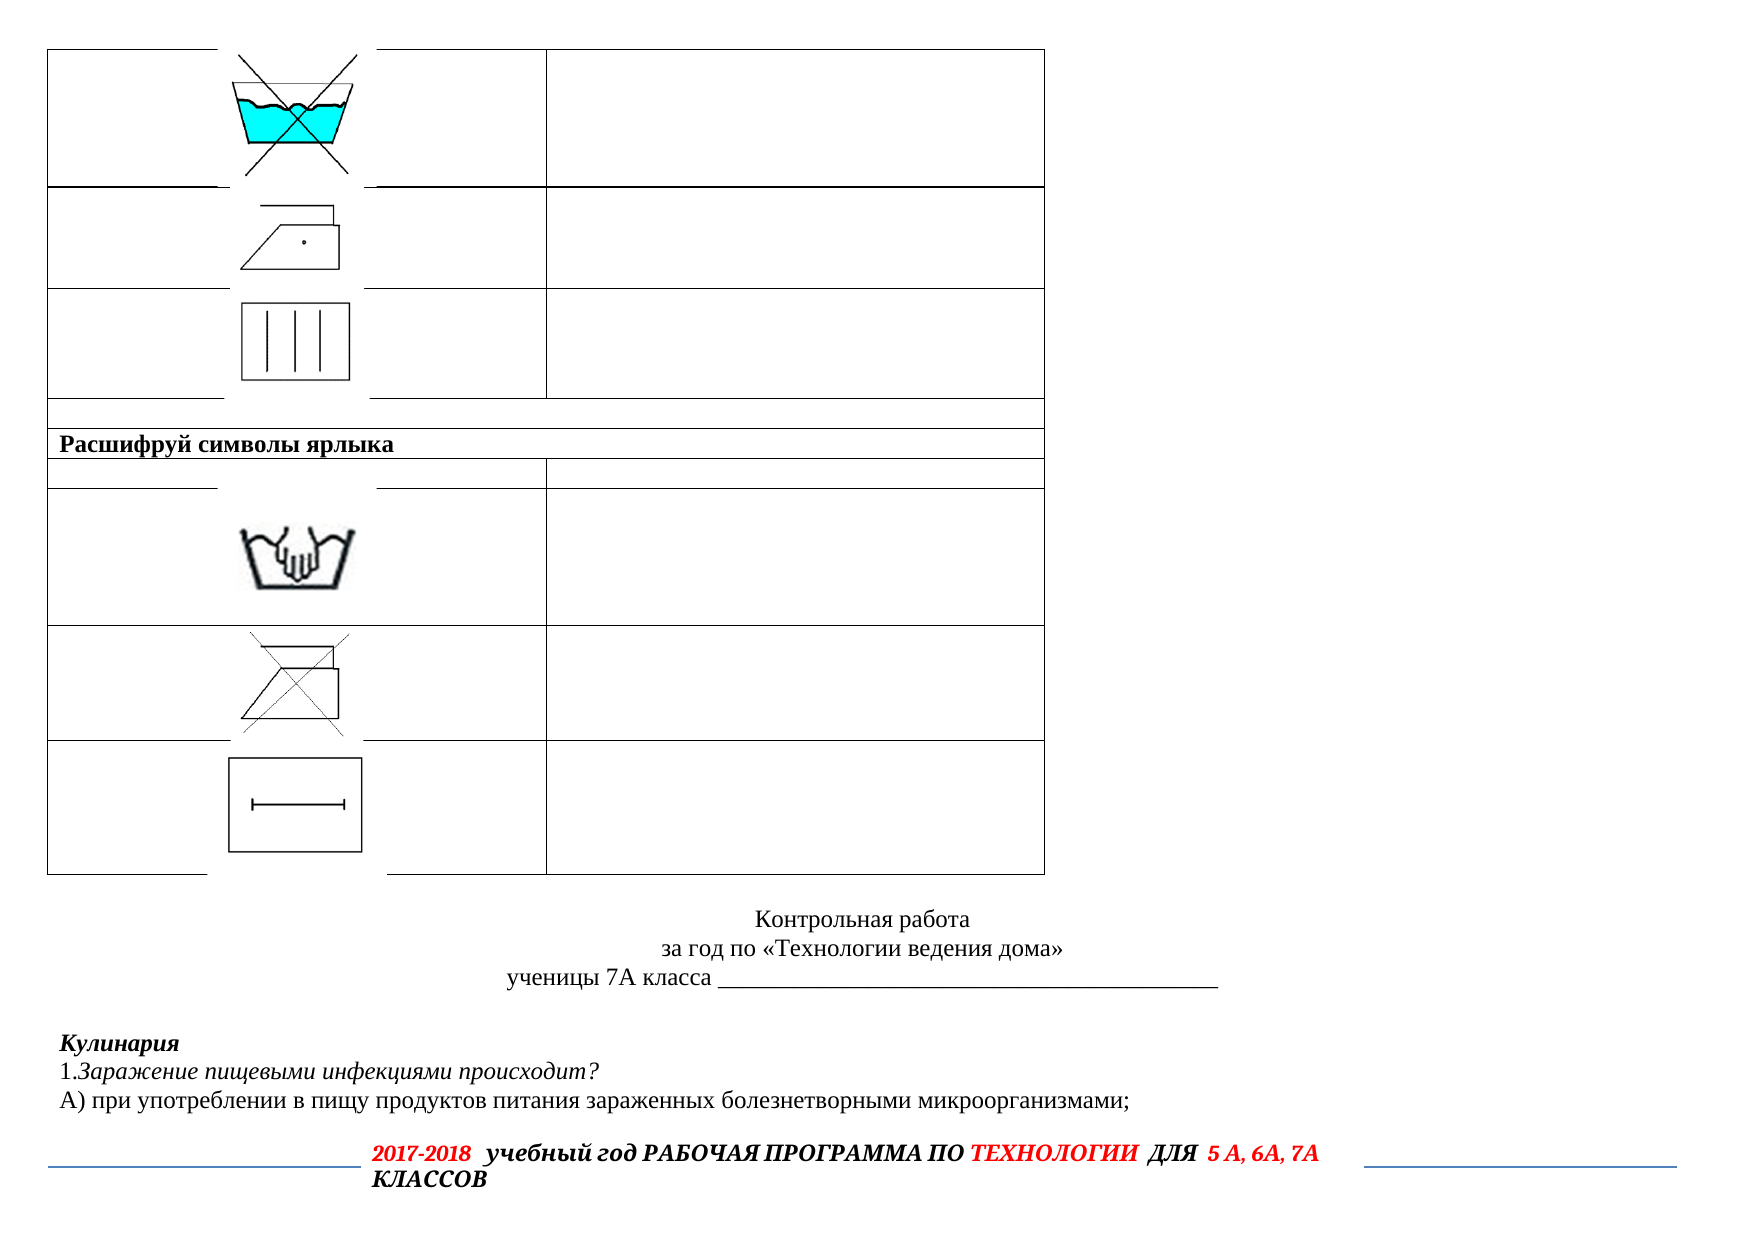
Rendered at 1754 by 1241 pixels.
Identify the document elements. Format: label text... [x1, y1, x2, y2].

text ученицы 7А класса ________________________________________ [59, 962, 1665, 990]
picture [207, 626, 387, 875]
table_cell [387, 741, 546, 874]
table_cell [377, 50, 546, 186]
table_cell [48, 188, 230, 288]
text Кулинария [59, 1028, 1665, 1056]
table_cell [547, 741, 1044, 874]
table_cell [48, 50, 217, 186]
table_cell [547, 489, 1044, 625]
table_cell [48, 626, 230, 740]
table_cell [547, 289, 1044, 398]
table_cell [364, 626, 546, 740]
table_cell [48, 489, 217, 625]
text 1.Заражение пищевыми инфекциями происходит? [59, 1056, 1665, 1085]
text А) при употреблении в пищу продуктов питания зараженных болезнетворными микроорганизмами; [59, 1085, 1665, 1114]
table_cell [547, 626, 1044, 740]
table_cell [377, 489, 546, 625]
picture [217, 488, 377, 625]
picture [217, 49, 377, 399]
table_cell [547, 50, 1044, 186]
table_cell [370, 289, 546, 398]
table_cell [365, 188, 546, 288]
table_cell [48, 399, 1044, 428]
table_cell [48, 741, 207, 874]
table_cell [547, 459, 1044, 488]
text за год по «Технологии ведения дома» [59, 933, 1665, 962]
table_cell Расшифруй символы ярлыка [48, 429, 1044, 458]
table_cell [547, 188, 1044, 288]
table_cell [48, 289, 224, 398]
table_cell [48, 459, 546, 488]
text Контрольная работа [59, 904, 1665, 933]
